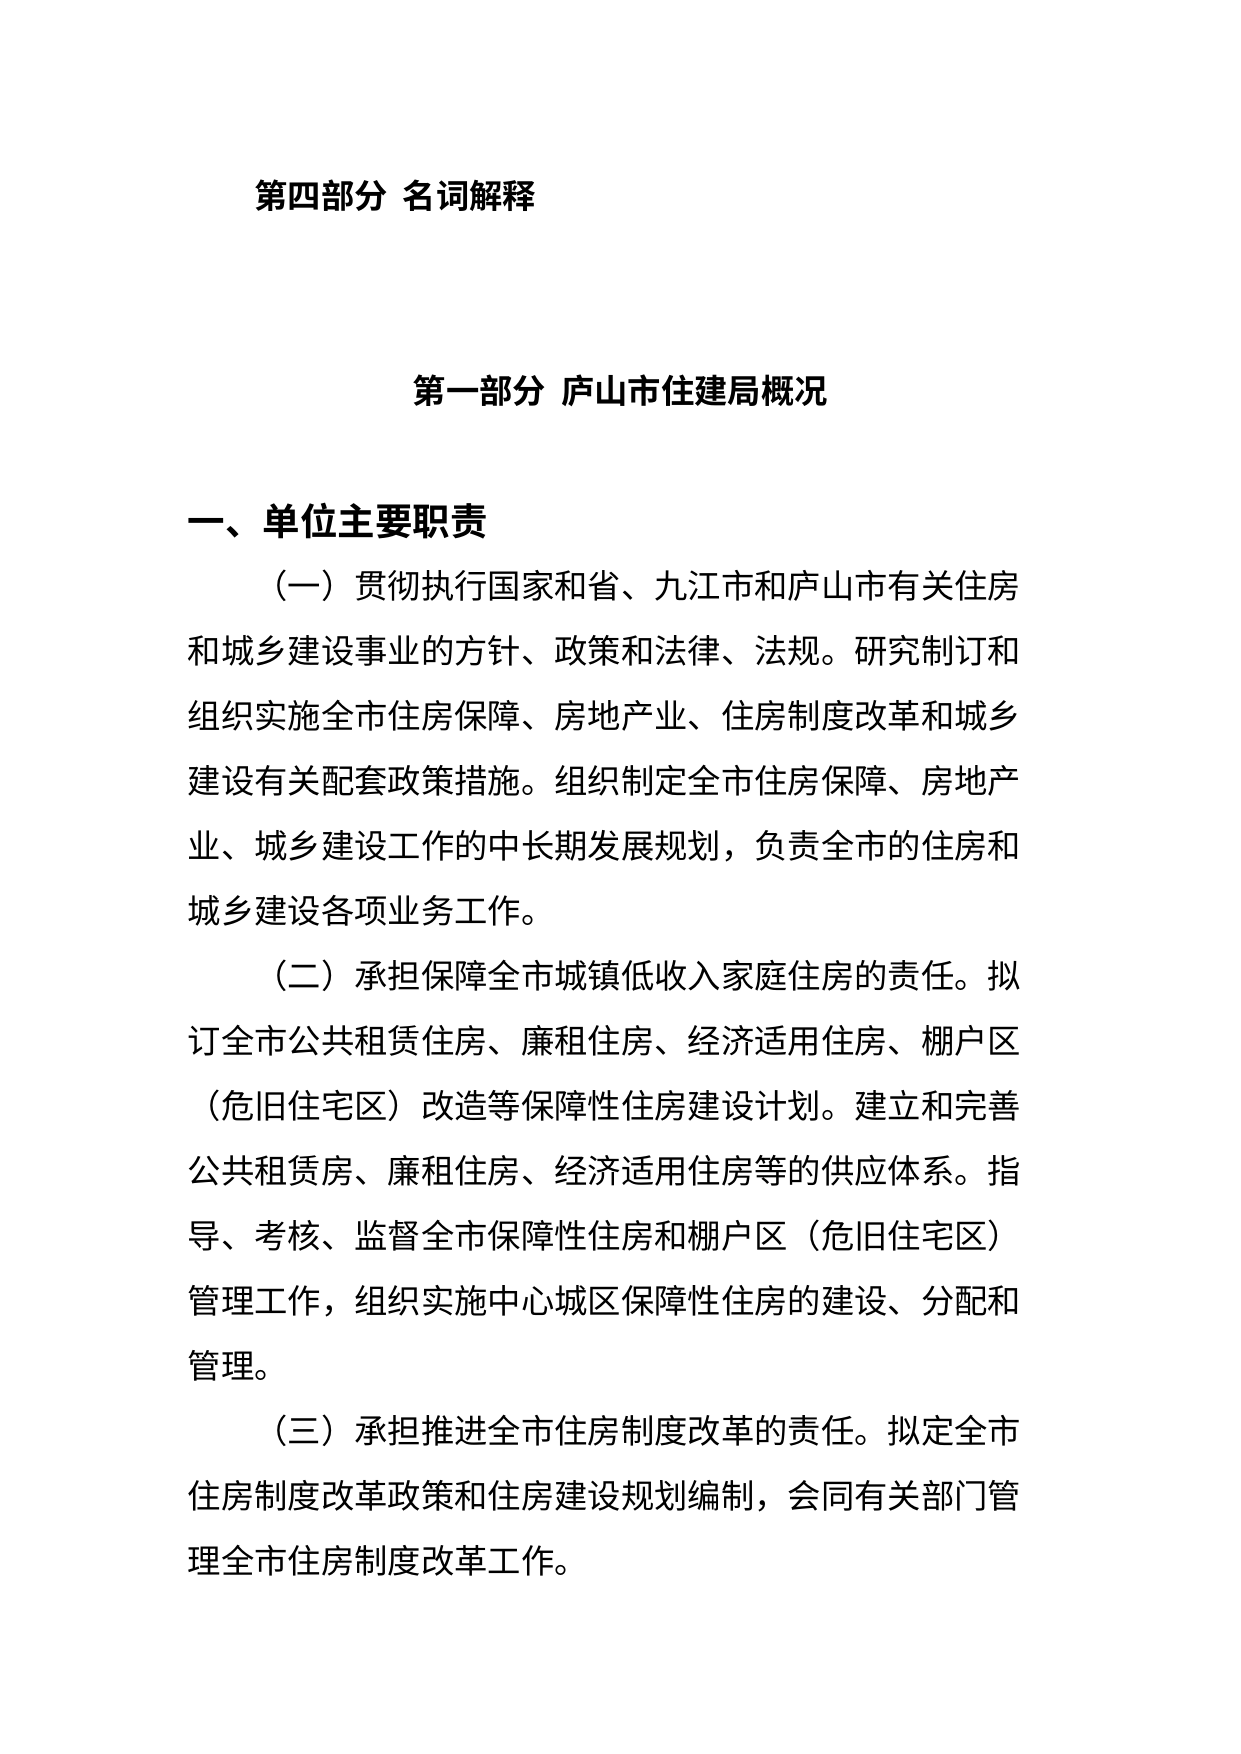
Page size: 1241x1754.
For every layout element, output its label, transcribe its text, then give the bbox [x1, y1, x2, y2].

text （二）承担保障全市城镇低收入家庭住房的责任。拟订全市公共租赁住房、廉租住房、经济适用住房、棚户区（危旧住宅区）改造等保障性住房建设计划。建立和完善公共租赁房、廉租住房、经济适用住房等的供应体系。指导、考核、监督全市保障性住房和棚户区（危旧住宅区）管理工作，组织实施中心城区保障性住房的建设、分配和管理。 [187, 942, 1053, 1397]
text （三）承担推进全市住房制度改革的责任。拟定全市住房制度改革政策和住房建设规划编制，会同有关部门管理全市住房制度改革工作。 [187, 1397, 1053, 1592]
text （一）贯彻执行国家和省、九江市和庐山市有关住房和城乡建设事业的方针、政策和法律、法规。研究制订和组织实施全市住房保障、房地产业、住房制度改革和城乡建设有关配套政策措施。组织制定全市住房保障、房地产业、城乡建设工作的中长期发展规划，负责全市的住房和城乡建设各项业务工作。 [187, 552, 1053, 942]
text 第一部分 庐山市住建局概况 [187, 357, 1053, 422]
text 第四部分 名词解释 [187, 162, 1053, 227]
text 一、单位主要职责 [187, 487, 1053, 552]
